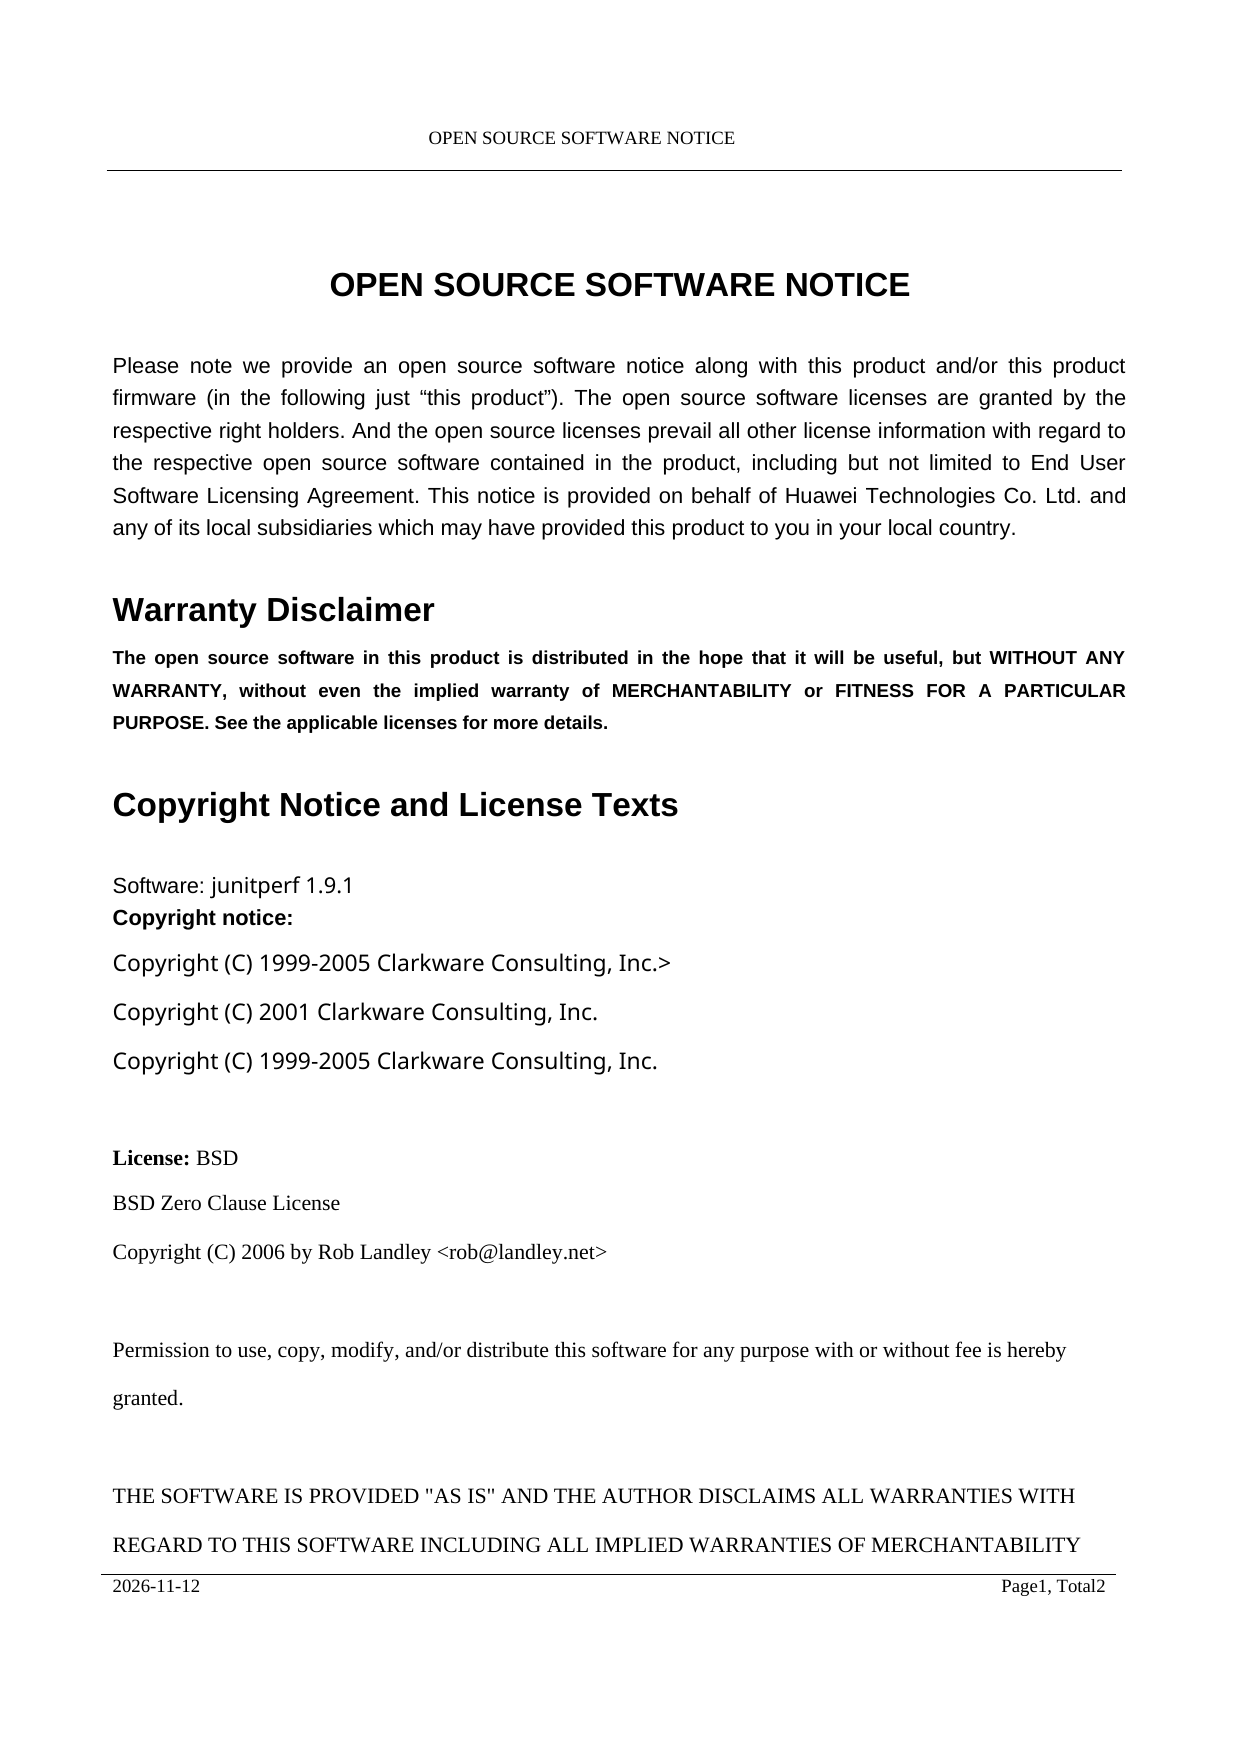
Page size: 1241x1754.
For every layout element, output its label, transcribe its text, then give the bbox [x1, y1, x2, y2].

text The open source software in this product is distributed in the hope that it will be useful, but WITHOUT ANY WARRANTY, without even the implied warranty of MERCHANTABILITY or FITNESS FOR A PARTICULAR PURPOSE. See the applicable licenses for more details. [112, 641, 1128, 739]
text Warranty Disclaimer [112, 576, 1128, 641]
text OPEN SOURCE SOFTWARE NOTICE [112, 251, 1128, 316]
text Copyright notice: [112, 901, 1128, 934]
text Software: junitperf 1.9.1 [112, 869, 1128, 901]
text License: BSD [112, 1142, 1128, 1174]
text Copyright Notice and License Texts [112, 771, 1128, 836]
text Please note we provide an open source software notice along with this product and/or this product firmware (in the following just “this product”). The open source software licenses are granted by the respective right holders. And the open source licenses prevail all other license information with regard to the respective open source software contained in the product, including but not limited to End User Software Licensing Agreement. This notice is provided on behalf of Huawei Technologies Co. Ltd. and any of its local subsidiaries which may have provided this product to you in your local country. [112, 349, 1128, 544]
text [112, 1187, 1128, 1560]
text Copyright (C) 1999-2005 Clarkware Consulting, Inc.> Copyright (C) 2001 Clarkware Consulting, Inc. Copyright (C) 1999-2005 Clarkware Consulting, Inc. [112, 947, 1128, 1125]
